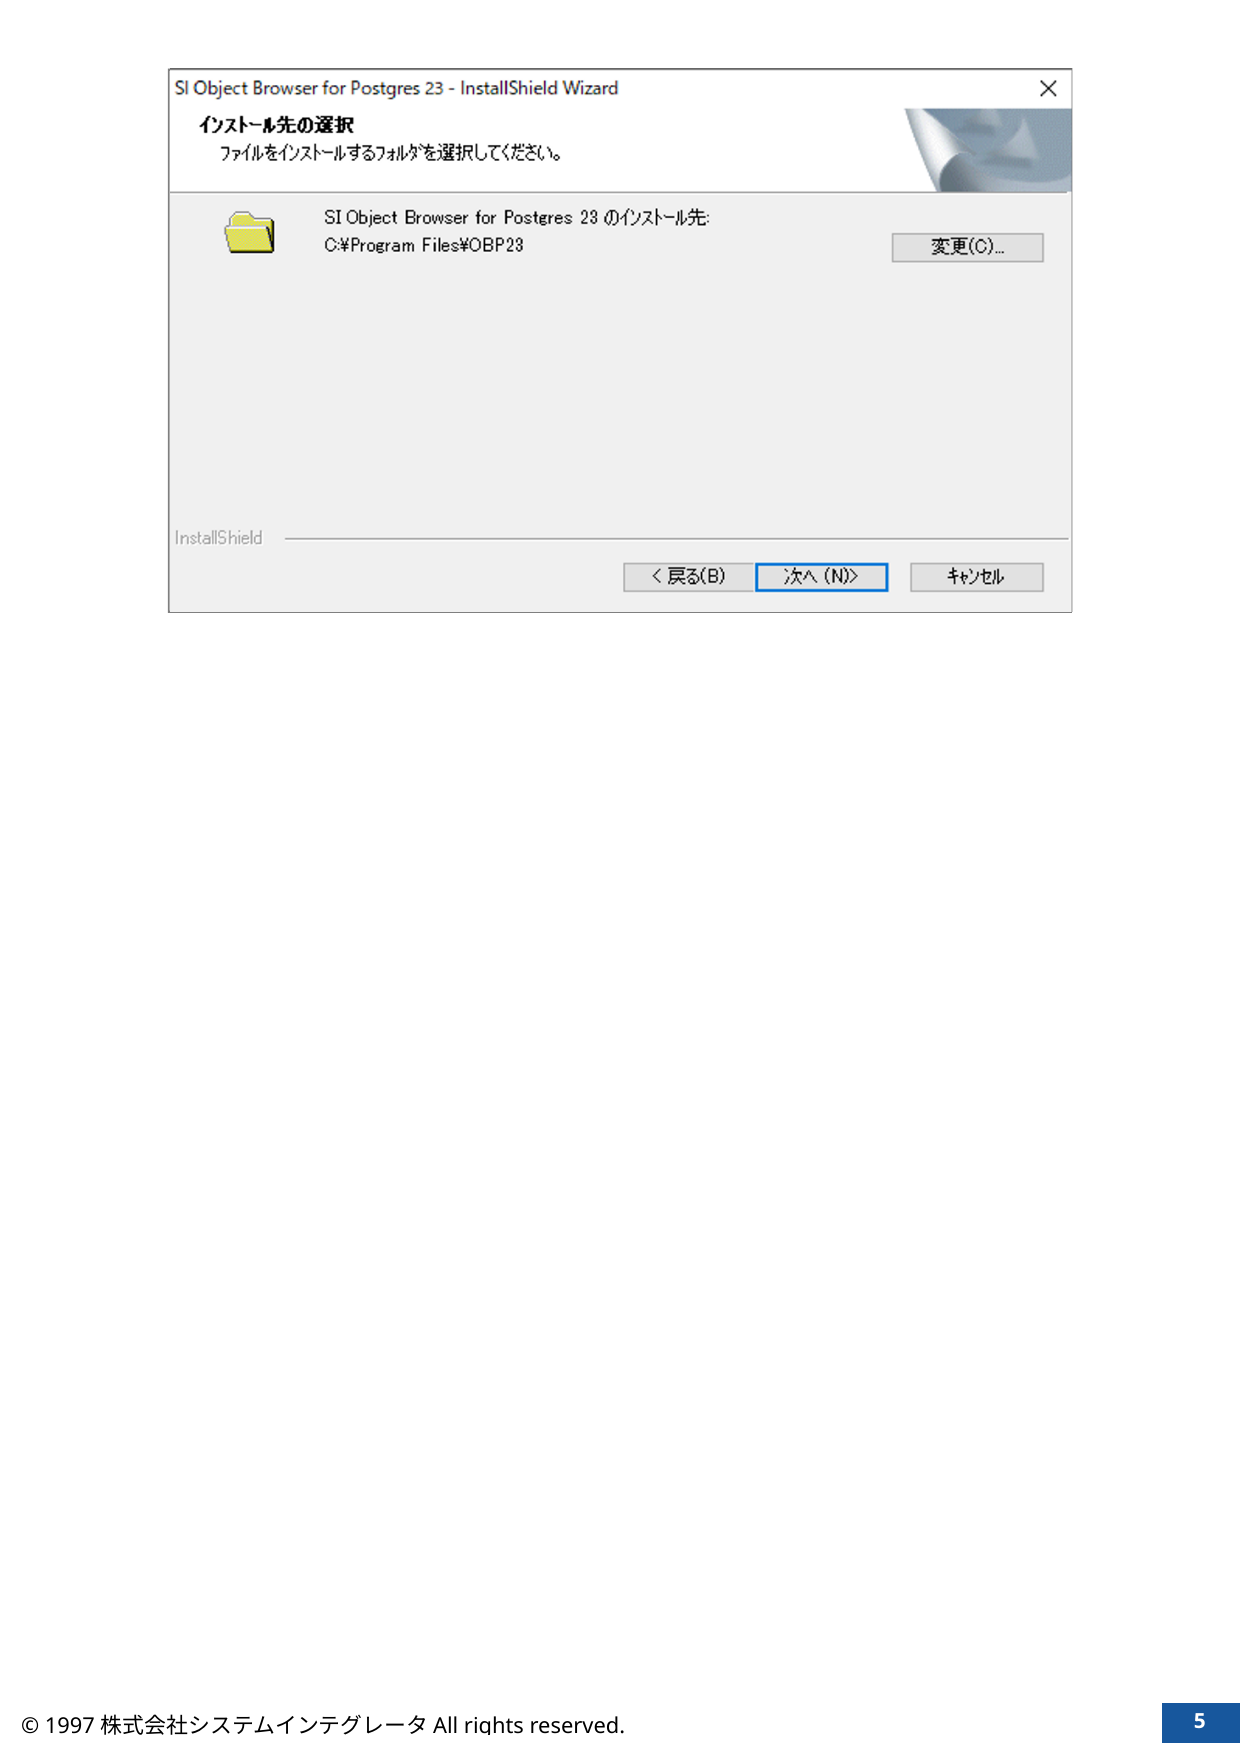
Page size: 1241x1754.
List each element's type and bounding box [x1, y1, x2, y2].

picture [167, 68, 1073, 613]
